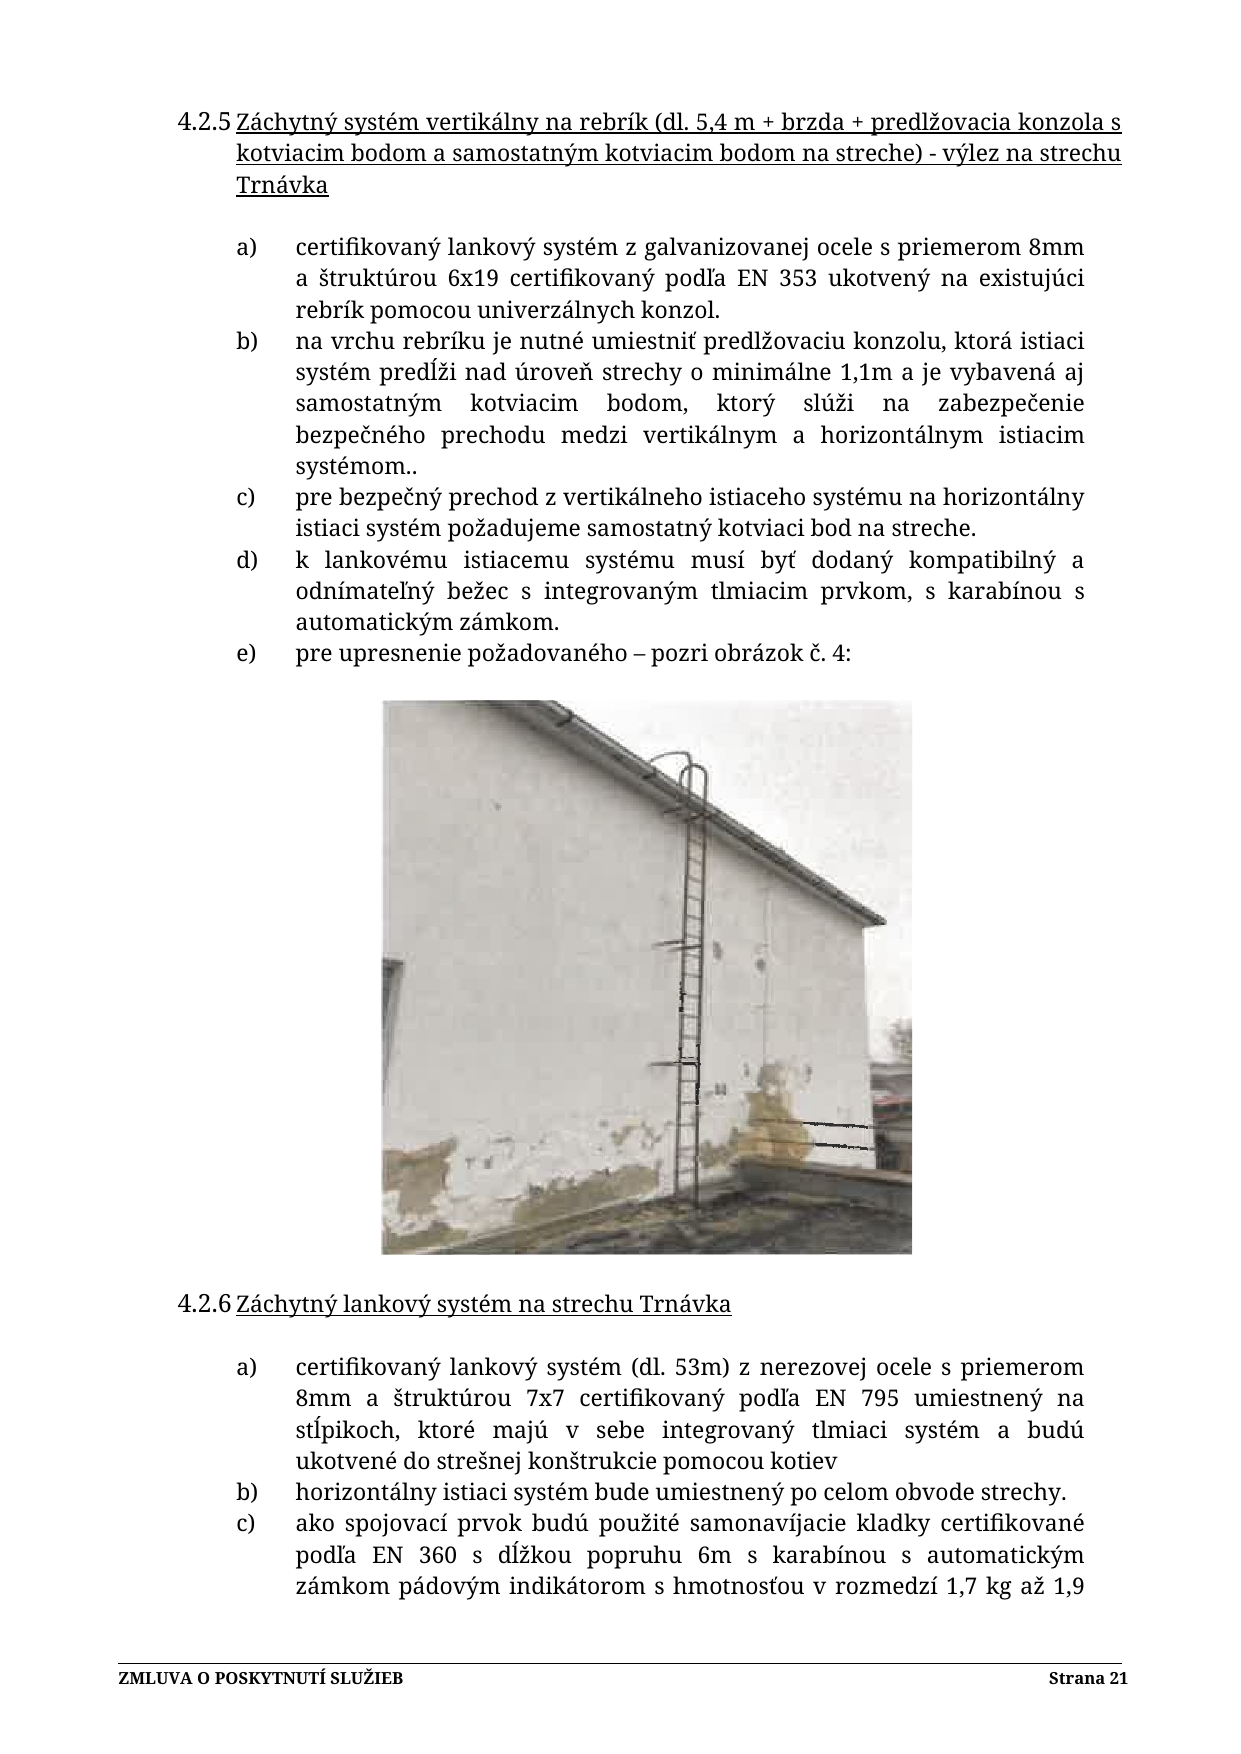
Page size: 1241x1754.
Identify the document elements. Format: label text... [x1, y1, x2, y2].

list horizontálny istiaci systém bude umiestnený po celom obvode strechy. [236, 1476, 1086, 1507]
list certifikovaný lankový systém z galvanizovanej ocele s priemerom 8mm a štruktúrou 6x19 certifikovaný podľa EN 353 ukotvený na existujúci rebrík pomocou univerzálnych konzol. [236, 231, 1086, 325]
list pre upresnenie požadovaného – pozri obrázok č. 4: [236, 637, 1086, 669]
list na vrchu rebríku je nutné umiestniť predlžovaciu konzolu, ktorá istiaci systém predĺži nad úroveň strechy o minimálne 1,1m a je vybavená aj samostatným kotviacim bodom, ktorý slúži na zabezpečenie bezpečného prechodu medzi vertikálnym a horizontálnym istiacim systémom.. [236, 325, 1086, 481]
list Záchytný systém vertikálny na rebrík (dl. 5,4 m + brzda + predlžovacia konzola s kotviacim bodom a samostatným kotviacim bodom na streche) - výlez na strechu Trnávka [177, 103, 1122, 200]
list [236, 1507, 1086, 1601]
list k lankovému istiacemu systému musí byť dodaný kompatibilný a odnímateľný bežec s integrovaným tlmiacim prvkom, s karabínou s automatickým zámkom. [236, 544, 1086, 637]
list certifikovaný lankový systém (dl. 53m) z nerezovej ocele s priemerom 8mm a štruktúrou 7x7 certifikovaný podľa EN 795 umiestnený na stĺpikoch, ktoré majú v sebe integrovaný tlmiaci systém a budú ukotvené do strešnej konštrukcie pomocou kotiev [236, 1351, 1086, 1476]
picture [381, 700, 913, 1255]
list pre bezpečný prechod z vertikálneho istiaceho systému na horizontálny istiaci systém požadujeme samostatný kotviaci bod na streche. [236, 481, 1086, 544]
list Záchytný lankový systém na strechu Trnávka [177, 1286, 1122, 1320]
